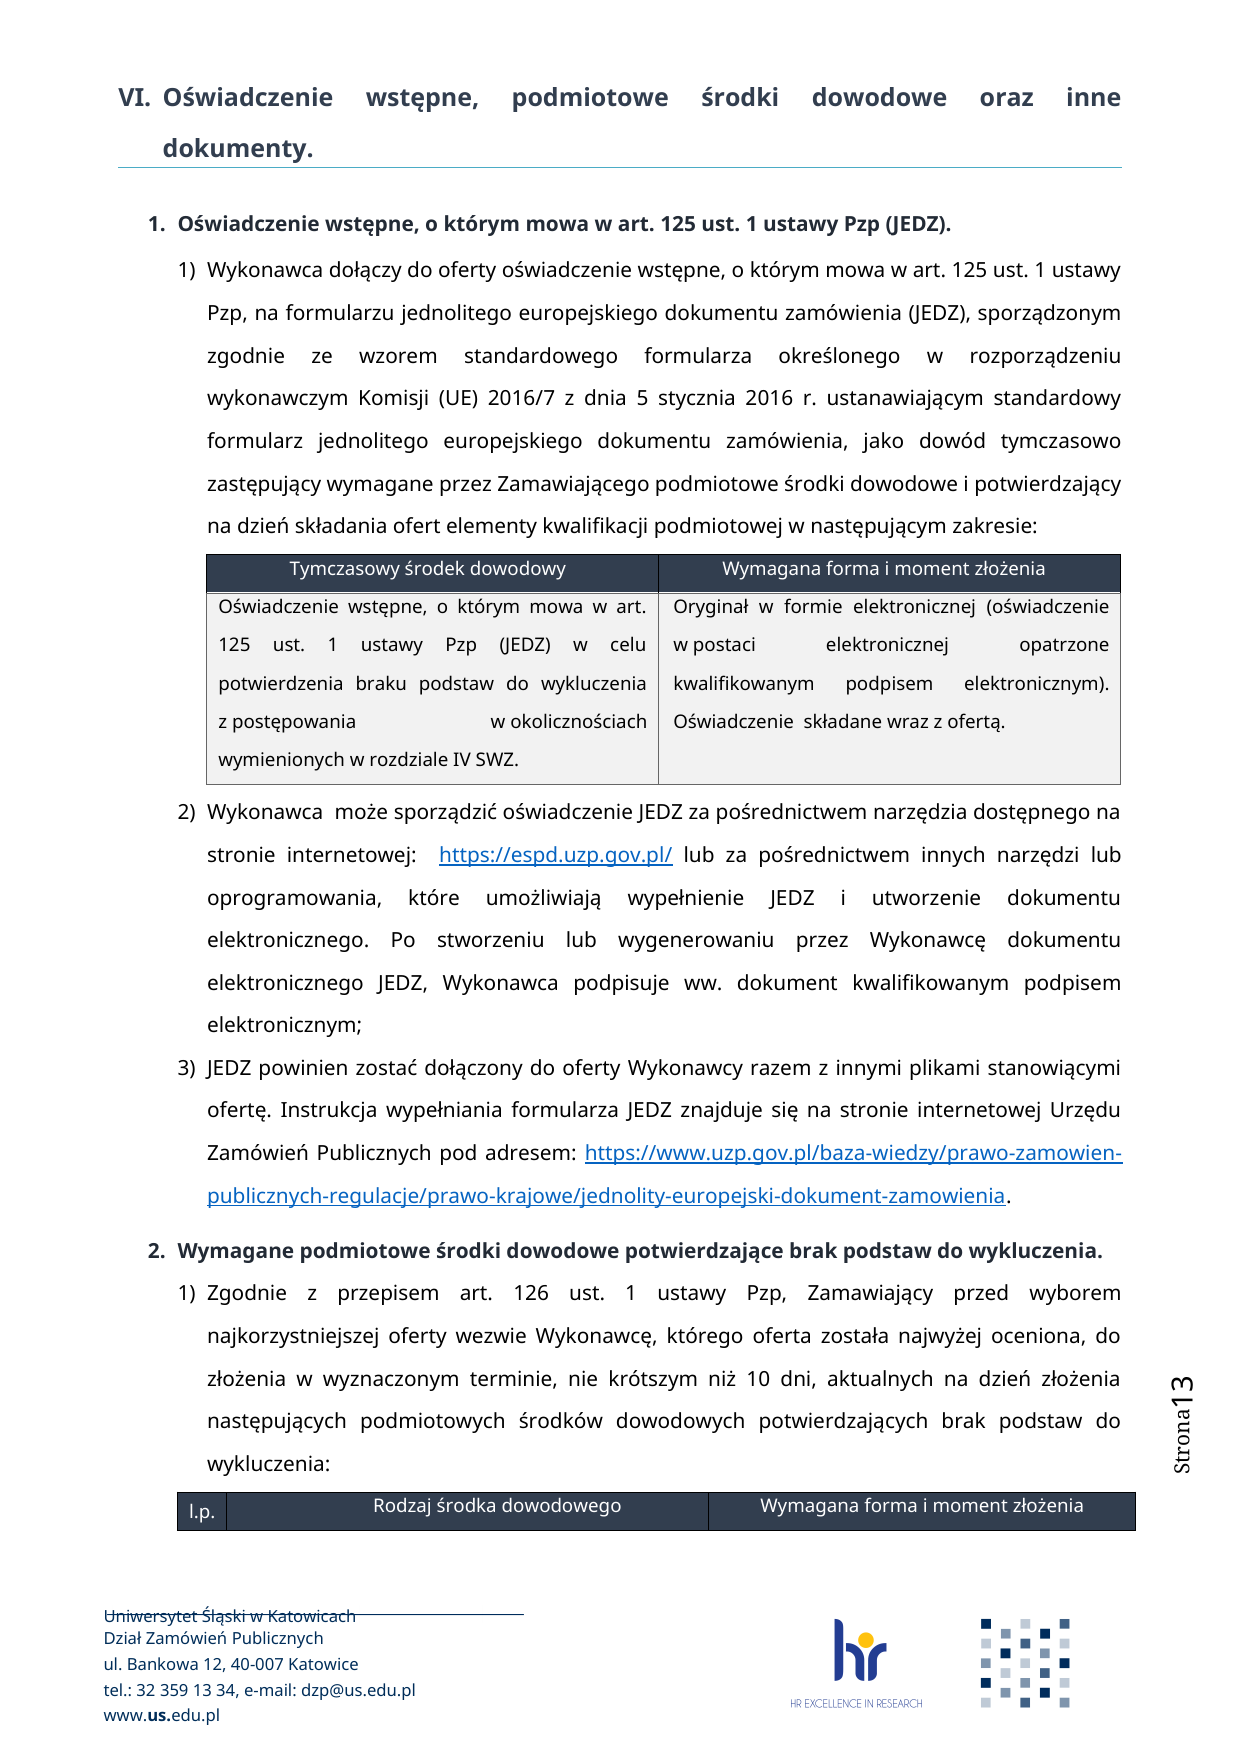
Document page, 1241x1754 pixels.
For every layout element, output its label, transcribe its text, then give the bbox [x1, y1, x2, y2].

picture [0, 1605, 525, 1623]
subtitle Zgodnie z przepisem art. 126 ust. 1 ustawy Pzp, Zamawiający przed wyborem najkorzystniejszej oferty wezwie Wykonawcę, którego oferta została najwyżej oceniona, do złożenia w wyznaczonym terminie, nie krótszym niż 10 dni, aktualnych na dzień złożenia następujących podmiotowych środków dowodowych potwierdzających brak podstaw do wykluczenia: [177, 1278, 1122, 1477]
table_header l.p. [178, 1493, 226, 1530]
table_header Rodzaj środka dowodowego [227, 1493, 708, 1530]
subtitle Wykonawca może sporządzić oświadczenie JEDZ za pośrednictwem narzędzia dostępnego na stronie internetowej: https://espd.uzp.gov.pl/ lub za pośrednictwem innych narzędzi lub oprogramowania, które umożliwiają wypełnienie JEDZ i utworzenie dokumentu elektronicznego. Po stworzeniu lub wygenerowaniu przez Wykonawcę dokumentu elektronicznego JEDZ, Wykonawca podpisuje ww. dokument kwalifikowanym podpisem elektronicznym; [177, 797, 1122, 1039]
subtitle JEDZ powinien zostać dołączony do oferty Wykonawcy razem z innymi plikami stanowiącymi ofertę. Instrukcja wypełniania formularza JEDZ znajduje się na stronie internetowej Urzędu Zamówień Publicznych pod adresem: https://www.uzp.gov.pl/baza-wiedzy/prawo-zamowien-publicznych-regulacje/prawo-krajowe/jednolity-europejski-dokument-zamowienia. [177, 1053, 1122, 1209]
picture [722, 1531, 1099, 1737]
table_cell Oświadczenie wstępne, o którym mowa w art. 125 ust. 1 ustawy Pzp (JEDZ) w celu potwierdzenia braku podstaw do wykluczenia z postępowania w okolicznościach wymienionych w rozdziale IV SWZ. [207, 594, 658, 784]
table_header Wymagana forma i moment złożenia [659, 555, 1120, 592]
table_header Tymczasowy środek dowodowy [207, 555, 658, 592]
subtitle Oświadczenie wstępne, podmiotowe środki dowodowe oraz inne dokumenty. [118, 80, 1122, 167]
table_cell Oryginał w formie elektronicznej (oświadczenie w postaci elektronicznej opatrzone kwalifikowanym podpisem elektronicznym). Oświadczenie składane wraz z ofertą. [659, 594, 1120, 784]
subtitle Wymagane podmiotowe środki dowodowe potwierdzające brak podstaw do wykluczenia. [148, 1236, 1122, 1264]
table_header Wymagana forma i moment złożenia [709, 1493, 1135, 1530]
subtitle Oświadczenie wstępne, o którym mowa w art. 125 ust. 1 ustawy Pzp (JEDZ). [148, 209, 1122, 238]
subtitle Wykonawca dołączy do oferty oświadczenie wstępne, o którym mowa w art. 125 ust. 1 ustawy Pzp, na formularzu jednolitego europejskiego dokumentu zamówienia (JEDZ), sporządzonym zgodnie ze wzorem standardowego formularza określonego w rozporządzeniu wykonawczym Komisji (UE) 2016/7 z dnia 5 stycznia 2016 r. ustanawiającym standardowy formularz jednolitego europejskiego dokumentu zamówienia, jako dowód tymczasowo zastępujący wymagane przez Zamawiającego podmiotowe środki dowodowe i potwierdzający na dzień składania ofert elementy kwalifikacji podmiotowej w następującym zakresie: [177, 256, 1122, 540]
